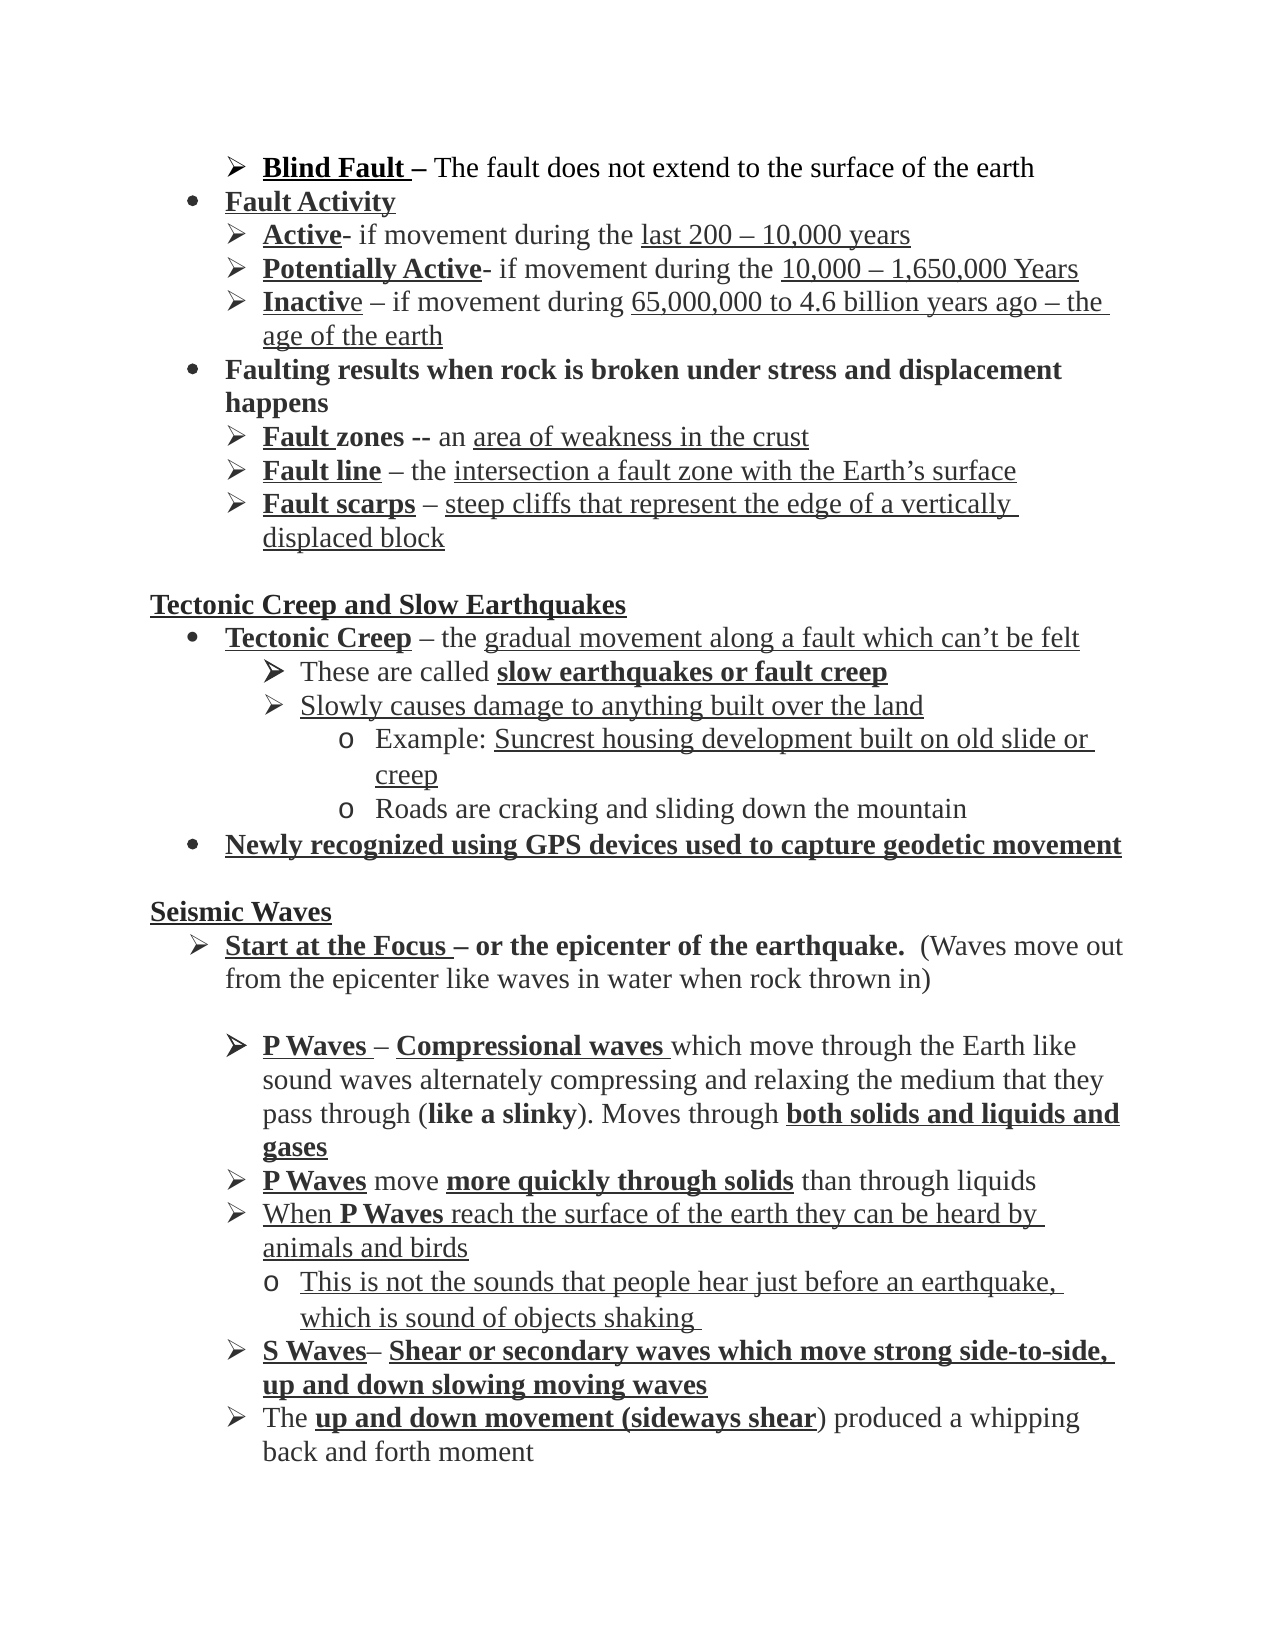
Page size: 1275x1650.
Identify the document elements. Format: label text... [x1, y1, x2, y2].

subtitle Seismic Waves [150, 894, 1125, 928]
subtitle P Waves move more quickly through solids than through liquids [225, 1163, 1125, 1196]
subtitle These are called slow earthquakes or fault creep [262, 654, 1125, 688]
subtitle Inactive – if movement during 65,000,000 to 4.6 billion years ago – the age of the earth [225, 284, 1125, 352]
subtitle Tectonic Creep – the gradual movement along a fault which can’t be felt [187, 621, 1125, 654]
subtitle Active- if movement during the last 200 – 10,000 years [225, 217, 1125, 251]
subtitle P Waves – Compressional waves which move through the Earth like sound waves alternately compressing and relaxing the medium that they pass through (like a slinky). Moves through both solids and liquids and gases [225, 1028, 1125, 1163]
subtitle Slowly causes damage to anything built over the land [262, 688, 1125, 721]
subtitle Fault line – the intersection a fault zone with the Earth’s surface [225, 453, 1125, 486]
subtitle Newly recognized using GPS devices used to capture geodetic movement [187, 827, 1125, 861]
subtitle The up and down movement (sideways shear) produced a whipping back and forth moment [225, 1400, 1125, 1468]
subtitle Example: Suncrest housing development built on old slide or creep [337, 721, 1125, 791]
subtitle Fault zones -- an area of weakness in the crust [225, 419, 1125, 453]
subtitle Start at the Focus – or the epicenter of the earthquake. (Waves move out from the epicenter like waves in water when rock thrown in) [187, 928, 1125, 995]
subtitle Tectonic Creep and Slow Earthquakes [150, 587, 1125, 621]
subtitle This is not the sounds that people hear just before an earthquake, which is sound of objects shaking [262, 1264, 1125, 1333]
subtitle When P Waves reach the surface of the earth they can be heard by animals and birds [225, 1196, 1125, 1264]
subtitle S Waves– Shear or secondary waves which move strong side-to-side, up and down slowing moving waves [225, 1333, 1125, 1400]
subtitle Faulting results when rock is broken under stress and displacement happens [187, 352, 1125, 419]
subtitle Roads are cracking and sliding down the mountain [337, 791, 1125, 827]
subtitle Fault Activity [187, 184, 1125, 217]
subtitle Potentially Active- if movement during the 10,000 – 1,650,000 Years [225, 251, 1125, 284]
subtitle Fault scarps – steep cliffs that represent the edge of a vertically displaced block [225, 486, 1125, 553]
list Blind Fault – The fault does not extend to the surface of the earth [225, 150, 1125, 184]
